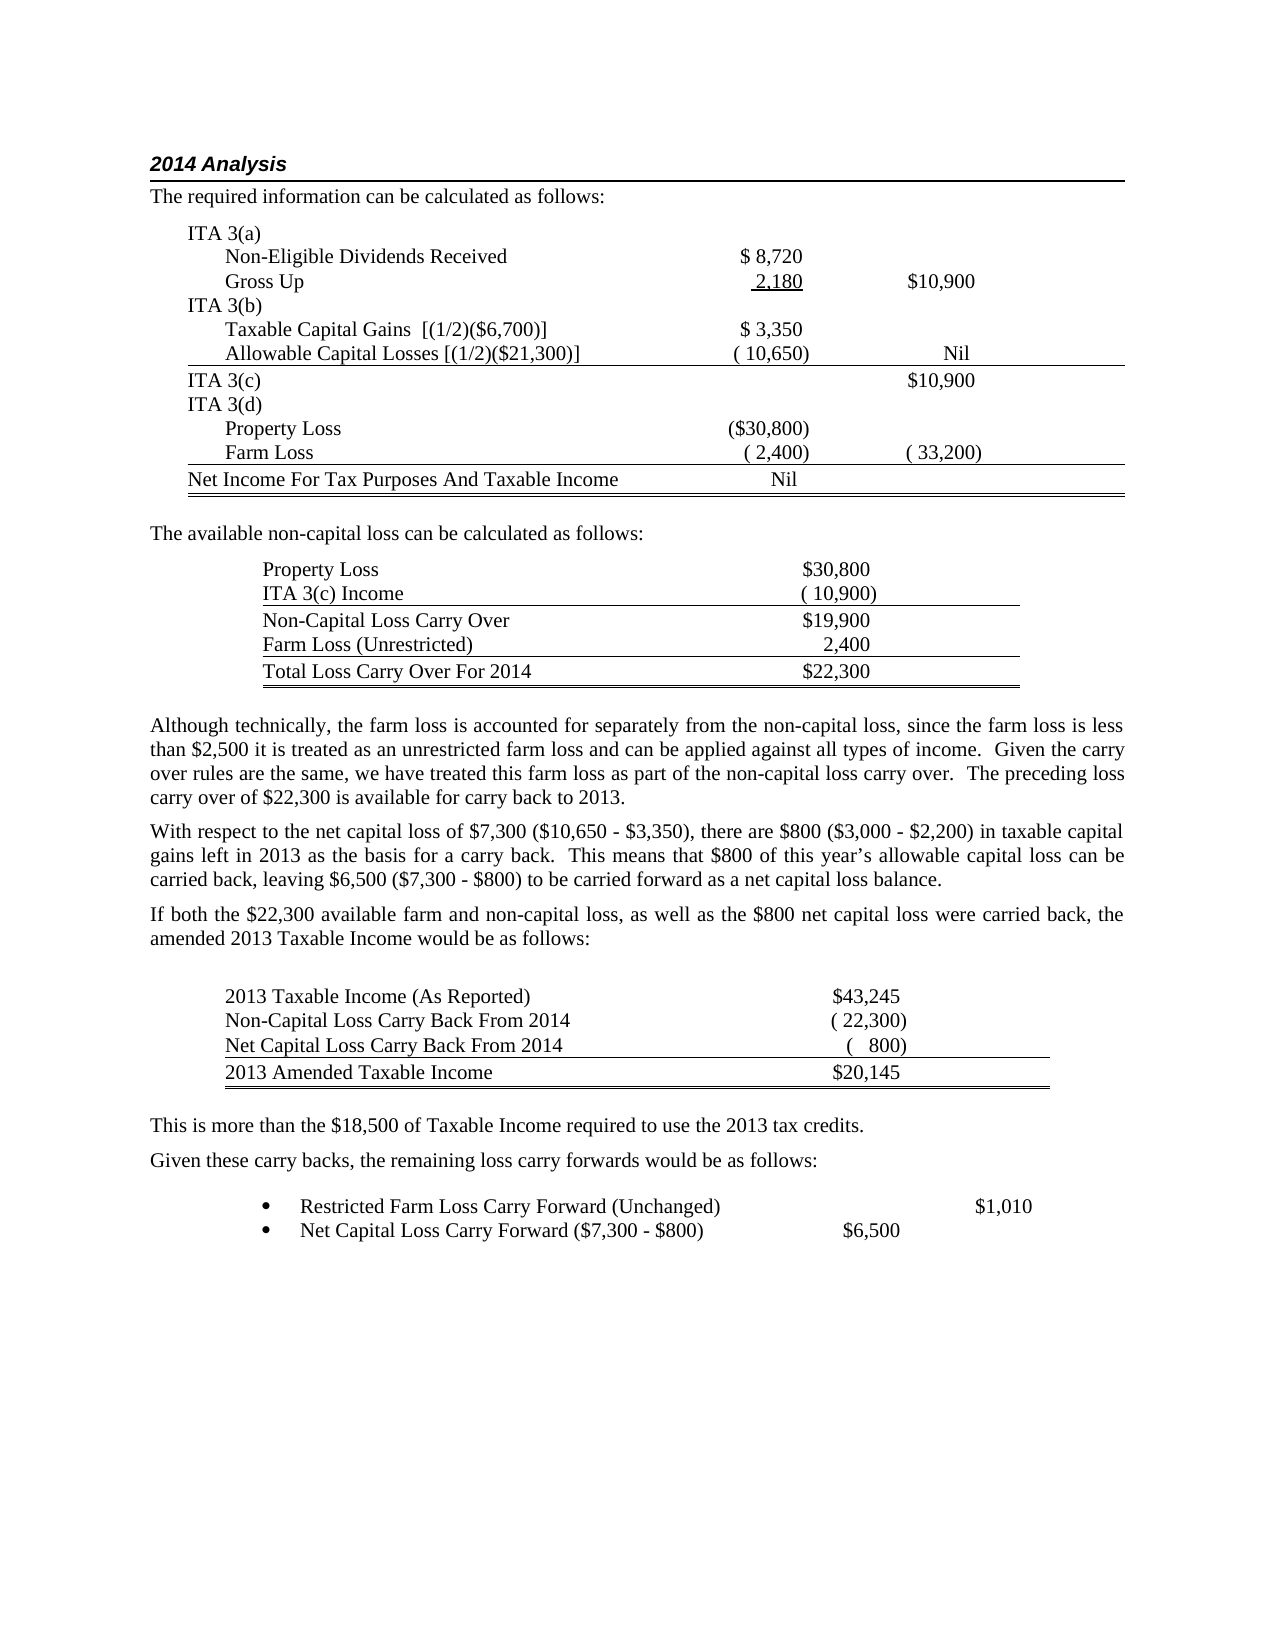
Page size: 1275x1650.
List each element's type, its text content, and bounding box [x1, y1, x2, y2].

text Farm Loss ( 2,400) ( 33,200) [187, 440, 1125, 464]
text 2013 Amended Taxable Income $20,145 [225, 1058, 1050, 1086]
text Property Loss $30,800 [262, 557, 1020, 581]
text 2014 Analysis [150, 152, 1125, 180]
text 2013 Taxable Income (As Reported) $43,245 [225, 984, 1050, 1008]
text Non-Eligible Dividends Received $ 8,720 [187, 244, 1125, 268]
text This is more than the $18,500 of Taxable Income required to use the 2013 tax credits. [150, 1113, 1125, 1137]
text ITA 3(d) [187, 392, 1125, 416]
text The available non-capital loss can be calculated as follows: [150, 521, 1125, 545]
text Restricted Farm Loss Carry Forward (Unchanged) $1,010 [262, 1194, 1050, 1218]
text Total Loss Carry Over For 2014 $22,300 [262, 657, 1020, 688]
text Non-Capital Loss Carry Over $19,900 [262, 606, 1020, 632]
text Property Loss ($30,800) [187, 416, 1125, 440]
text Gross Up 2,180 $10,900 [187, 268, 1125, 293]
text Net Income For Tax Purposes And Taxable Income Nil [187, 465, 1125, 497]
text With respect to the net capital loss of $7,300 ($10,650 - $3,350), there are $800 ($3,000 - $2,200) in taxable capital gains left in 2013 as the basis for a carry back. This means that $800 of this year’s allowable capital loss can be carried back, leaving $6,500 ($7,300 - $800) to be carried forward as a net capital loss balance. [150, 819, 1125, 891]
text Farm Loss (Unrestricted) 2,400 [262, 632, 1020, 656]
text Taxable Capital Gains [(1/2)($6,700)] $ 3,350 [187, 317, 1125, 341]
text If both the $22,300 available farm and non-capital loss, as well as the $800 net capital loss were carried back, the amended 2013 Taxable Income would be as follows: [150, 902, 1125, 950]
text ITA 3(c) $10,900 [187, 366, 1125, 392]
text Net Capital Loss Carry Forward ($7,300 - $800) $6,500 [262, 1218, 1050, 1242]
text Non-Capital Loss Carry Back From 2014 ( 22,300) [225, 1008, 1050, 1032]
text ITA 3(c) Income ( 10,900) [262, 581, 1020, 605]
text Net Capital Loss Carry Back From 2014 ( 800) [225, 1032, 1050, 1057]
text Allowable Capital Losses [(1/2)($21,300)] ( 10,650) Nil [187, 341, 1125, 365]
text The required information can be calculated as follows: [150, 184, 1125, 208]
text Although technically, the farm loss is accounted for separately from the non-capital loss, since the farm loss is less than $2,500 it is treated as an unrestricted farm loss and can be applied against all types of income. Given the carry over rules are the same, we have treated this farm loss as part of the non-capital loss carry over. The preceding loss carry over of $22,300 is available for carry back to 2013. [150, 712, 1125, 809]
text Given these carry backs, the remaining loss carry forwards would be as follows: [150, 1147, 1125, 1172]
text ITA 3(b) [187, 293, 1125, 317]
text ITA 3(a) [187, 220, 1125, 244]
